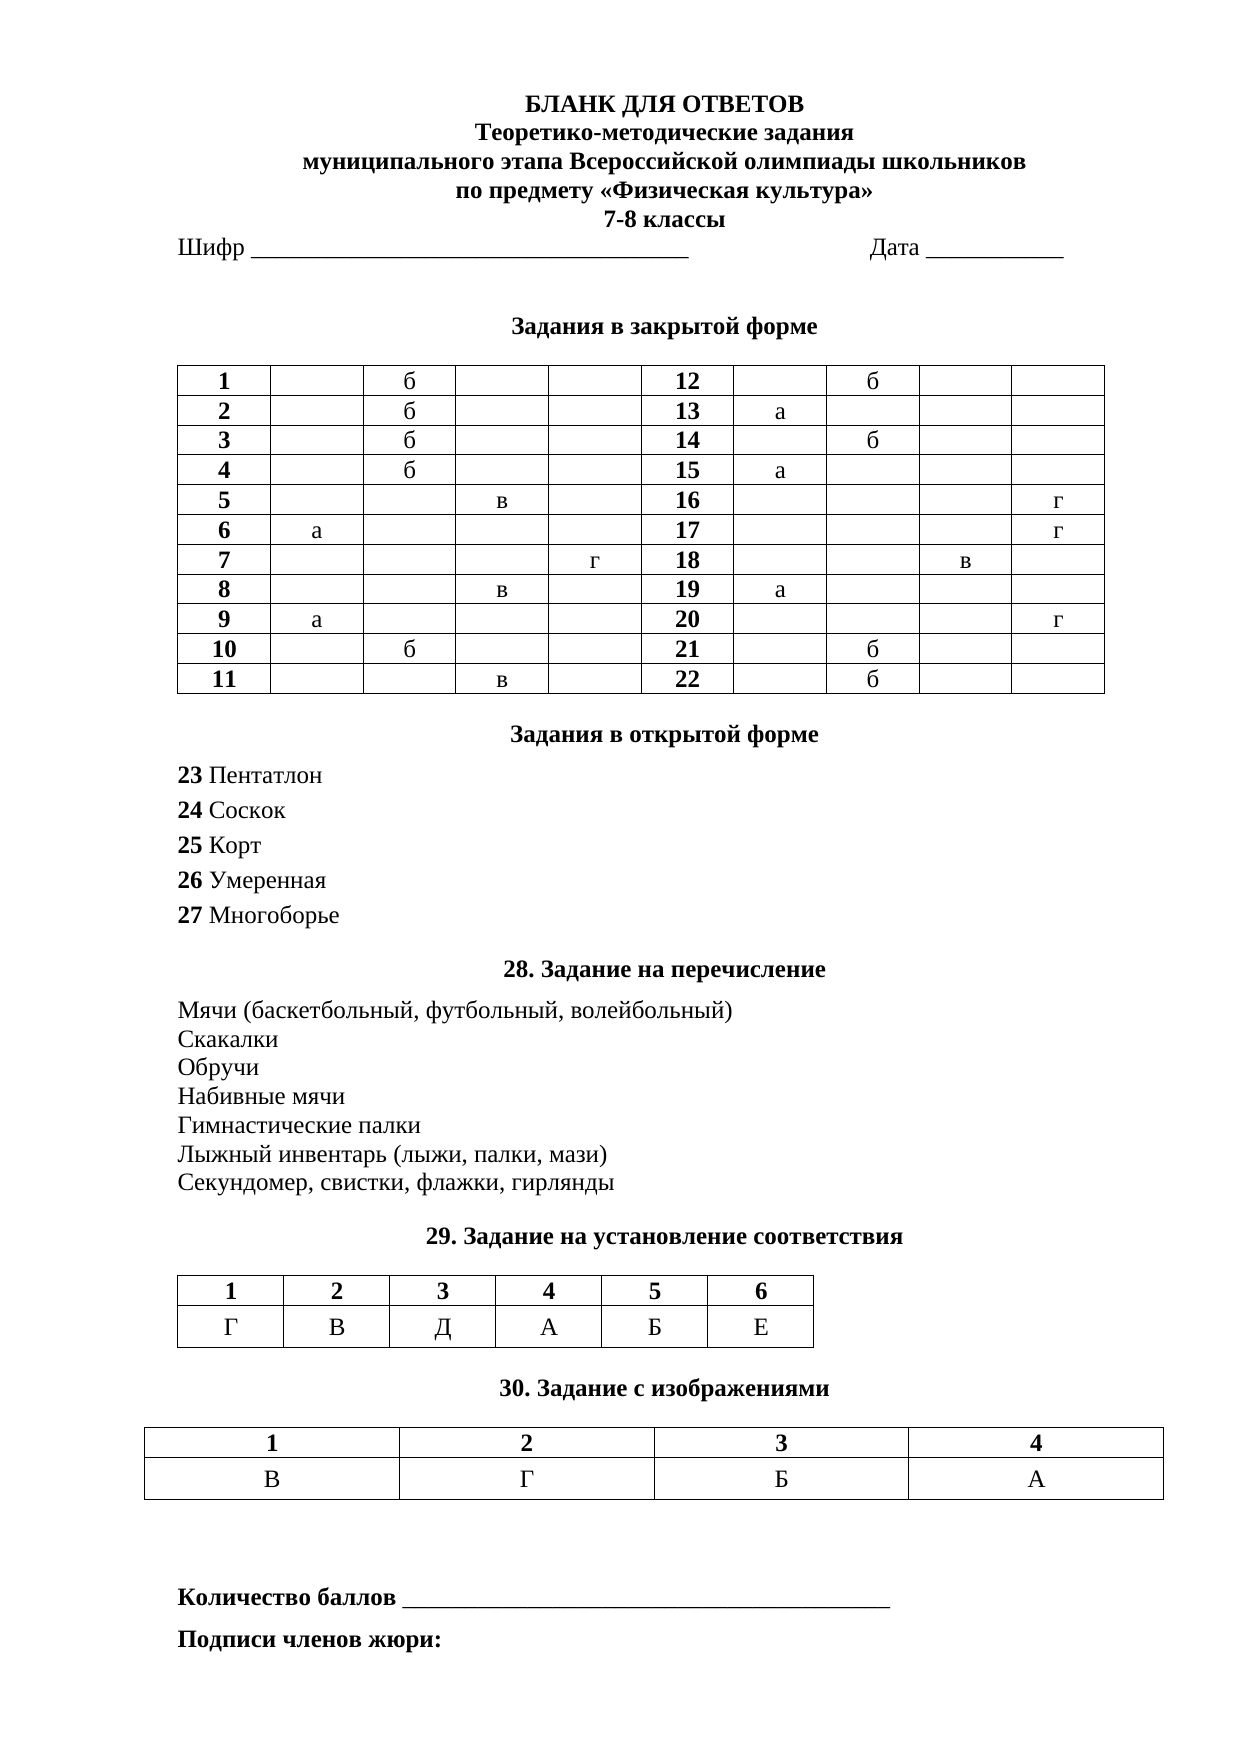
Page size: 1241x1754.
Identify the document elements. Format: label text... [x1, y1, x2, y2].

table_header 3 [655, 1428, 908, 1457]
table_cell [456, 396, 548, 424]
text 7-8 классы [177, 204, 1152, 232]
table_header 3 [390, 1276, 495, 1305]
text Набивные мячи [177, 1081, 1152, 1110]
table_cell б [364, 396, 455, 424]
table_header [1012, 366, 1104, 395]
text Мячи (баскетбольный, футбольный, волейбольный) [177, 995, 1152, 1024]
table_cell [1012, 455, 1104, 484]
table_cell 15 [642, 455, 733, 484]
table_cell Б [602, 1306, 707, 1347]
table_cell [1012, 426, 1104, 454]
table_cell в [456, 664, 548, 693]
text Лыжный инвентарь (лыжи, палки, мази) [177, 1139, 1152, 1167]
text Подписи членов жюри: [177, 1624, 1152, 1652]
table_cell [1012, 396, 1104, 424]
table_cell [734, 426, 826, 454]
text 24 Соскок [177, 795, 1152, 824]
table_header 2 [400, 1428, 654, 1457]
table_cell [549, 604, 641, 633]
table_header 12 [642, 366, 733, 395]
table_cell [549, 575, 641, 603]
table_cell 16 [642, 485, 733, 514]
table_header б [364, 366, 455, 395]
table_cell в [456, 575, 548, 603]
text БЛАНК ДЛЯ ОТВЕТОВ [177, 89, 1152, 117]
table_cell [549, 485, 641, 514]
table_header 1 [145, 1428, 399, 1457]
table_header б [827, 366, 919, 395]
table_cell [734, 545, 826, 573]
text по предмету «Физическая культура» [177, 175, 1152, 204]
table_cell [920, 575, 1011, 603]
table_cell [364, 515, 455, 544]
table_cell В [284, 1306, 389, 1347]
table_cell [271, 545, 363, 573]
table_cell Е [708, 1306, 813, 1347]
table_header 2 [284, 1276, 389, 1305]
table_cell в [456, 485, 548, 514]
table_cell А [909, 1458, 1163, 1499]
table_cell Б [655, 1458, 908, 1499]
text 27 Многоборье [177, 900, 1152, 929]
table_cell [827, 485, 919, 514]
table_cell 4 [178, 455, 270, 484]
table_cell [364, 575, 455, 603]
text Количество баллов _______________________________________ [177, 1582, 1152, 1611]
table_cell б [827, 664, 919, 693]
text Шифр ___________________________________ Дата ___________ [177, 232, 1152, 261]
text Скакалки [177, 1024, 1152, 1052]
table_cell [827, 515, 919, 544]
table_cell 2 [178, 396, 270, 424]
table_cell [364, 604, 455, 633]
text 30. Задание с изображениями [177, 1373, 1152, 1402]
text 28. Задание на перечисление [177, 954, 1152, 982]
table_cell б [364, 455, 455, 484]
table_cell [1012, 575, 1104, 603]
text Теоретико-методические задания [177, 117, 1152, 146]
text 26 Умеренная [177, 865, 1152, 894]
table_cell Д [390, 1306, 495, 1347]
table_cell [1012, 664, 1104, 693]
table_header 1 [178, 1276, 283, 1305]
table_cell А [496, 1306, 601, 1347]
table_cell г [549, 545, 641, 573]
table_cell [364, 664, 455, 693]
table_cell [549, 455, 641, 484]
table_cell [456, 604, 548, 633]
table_cell [271, 455, 363, 484]
table_cell 17 [642, 515, 733, 544]
table_cell [271, 575, 363, 603]
table_cell [920, 604, 1011, 633]
table_cell Г [400, 1458, 654, 1499]
text муниципального этапа Всероссийской олимпиады школьников [177, 146, 1152, 175]
table_cell [734, 664, 826, 693]
table_cell [920, 426, 1011, 454]
table_cell 21 [642, 634, 733, 663]
table_header 1 [178, 366, 270, 395]
table_cell 11 [178, 664, 270, 693]
table_header 4 [909, 1428, 1163, 1457]
table_cell [549, 664, 641, 693]
text Задания в открытой форме [177, 719, 1152, 747]
table_cell а [734, 575, 826, 603]
table_cell а [734, 396, 826, 424]
table_cell [456, 426, 548, 454]
table_cell [364, 545, 455, 573]
table_cell [271, 664, 363, 693]
table_cell г [1012, 515, 1104, 544]
table_cell [1012, 634, 1104, 663]
table_cell 3 [178, 426, 270, 454]
table_cell 14 [642, 426, 733, 454]
table_cell [456, 545, 548, 573]
table_cell [827, 396, 919, 424]
table_cell 5 [178, 485, 270, 514]
table_header 6 [708, 1276, 813, 1305]
table_cell б [827, 426, 919, 454]
table_cell а [271, 515, 363, 544]
table_cell [271, 396, 363, 424]
table_cell В [145, 1458, 399, 1499]
text Обручи [177, 1052, 1152, 1081]
table_cell [456, 455, 548, 484]
table_cell [920, 455, 1011, 484]
table_cell [920, 664, 1011, 693]
table_cell [734, 634, 826, 663]
table_cell 18 [642, 545, 733, 573]
table_cell 20 [642, 604, 733, 633]
table_cell г [1012, 485, 1104, 514]
table_cell [549, 426, 641, 454]
table_header [920, 366, 1011, 395]
table_header 5 [602, 1276, 707, 1305]
table_cell [734, 515, 826, 544]
table_cell [827, 545, 919, 573]
table_cell [827, 575, 919, 603]
table_cell Г [178, 1306, 283, 1347]
table_cell [734, 604, 826, 633]
table_cell [1012, 545, 1104, 573]
table_cell 6 [178, 515, 270, 544]
table_cell [271, 485, 363, 514]
table_cell [920, 485, 1011, 514]
table_cell в [920, 545, 1011, 573]
table_header [271, 366, 363, 395]
table_cell 19 [642, 575, 733, 603]
table_cell [549, 515, 641, 544]
table_cell 22 [642, 664, 733, 693]
table_cell [549, 634, 641, 663]
table_header [456, 366, 548, 395]
table_cell [456, 634, 548, 663]
table_cell 10 [178, 634, 270, 663]
text Гимнастические палки [177, 1110, 1152, 1139]
table_cell 9 [178, 604, 270, 633]
table_cell [364, 485, 455, 514]
table_cell б [364, 634, 455, 663]
table_cell [827, 604, 919, 633]
table_cell г [1012, 604, 1104, 633]
table_cell а [271, 604, 363, 633]
table_cell [456, 515, 548, 544]
table_cell [920, 396, 1011, 424]
table_cell 7 [178, 545, 270, 573]
table_cell [920, 515, 1011, 544]
table_cell [271, 426, 363, 454]
text 25 Корт [177, 830, 1152, 859]
table_header 4 [496, 1276, 601, 1305]
text Задания в закрытой форме [177, 311, 1152, 340]
text Секундомер, свистки, флажки, гирлянды [177, 1167, 1152, 1196]
table_cell [734, 485, 826, 514]
table_cell [827, 455, 919, 484]
table_header [549, 366, 641, 395]
text 23 Пентатлон [177, 760, 1152, 789]
table_cell [920, 634, 1011, 663]
table_cell 13 [642, 396, 733, 424]
table_cell [549, 396, 641, 424]
table_cell а [734, 455, 826, 484]
table_cell б [827, 634, 919, 663]
table_cell 8 [178, 575, 270, 603]
table_cell [271, 634, 363, 663]
table_header [734, 366, 826, 395]
text 29. Задание на установление соответствия [177, 1221, 1152, 1250]
table_cell б [364, 426, 455, 454]
